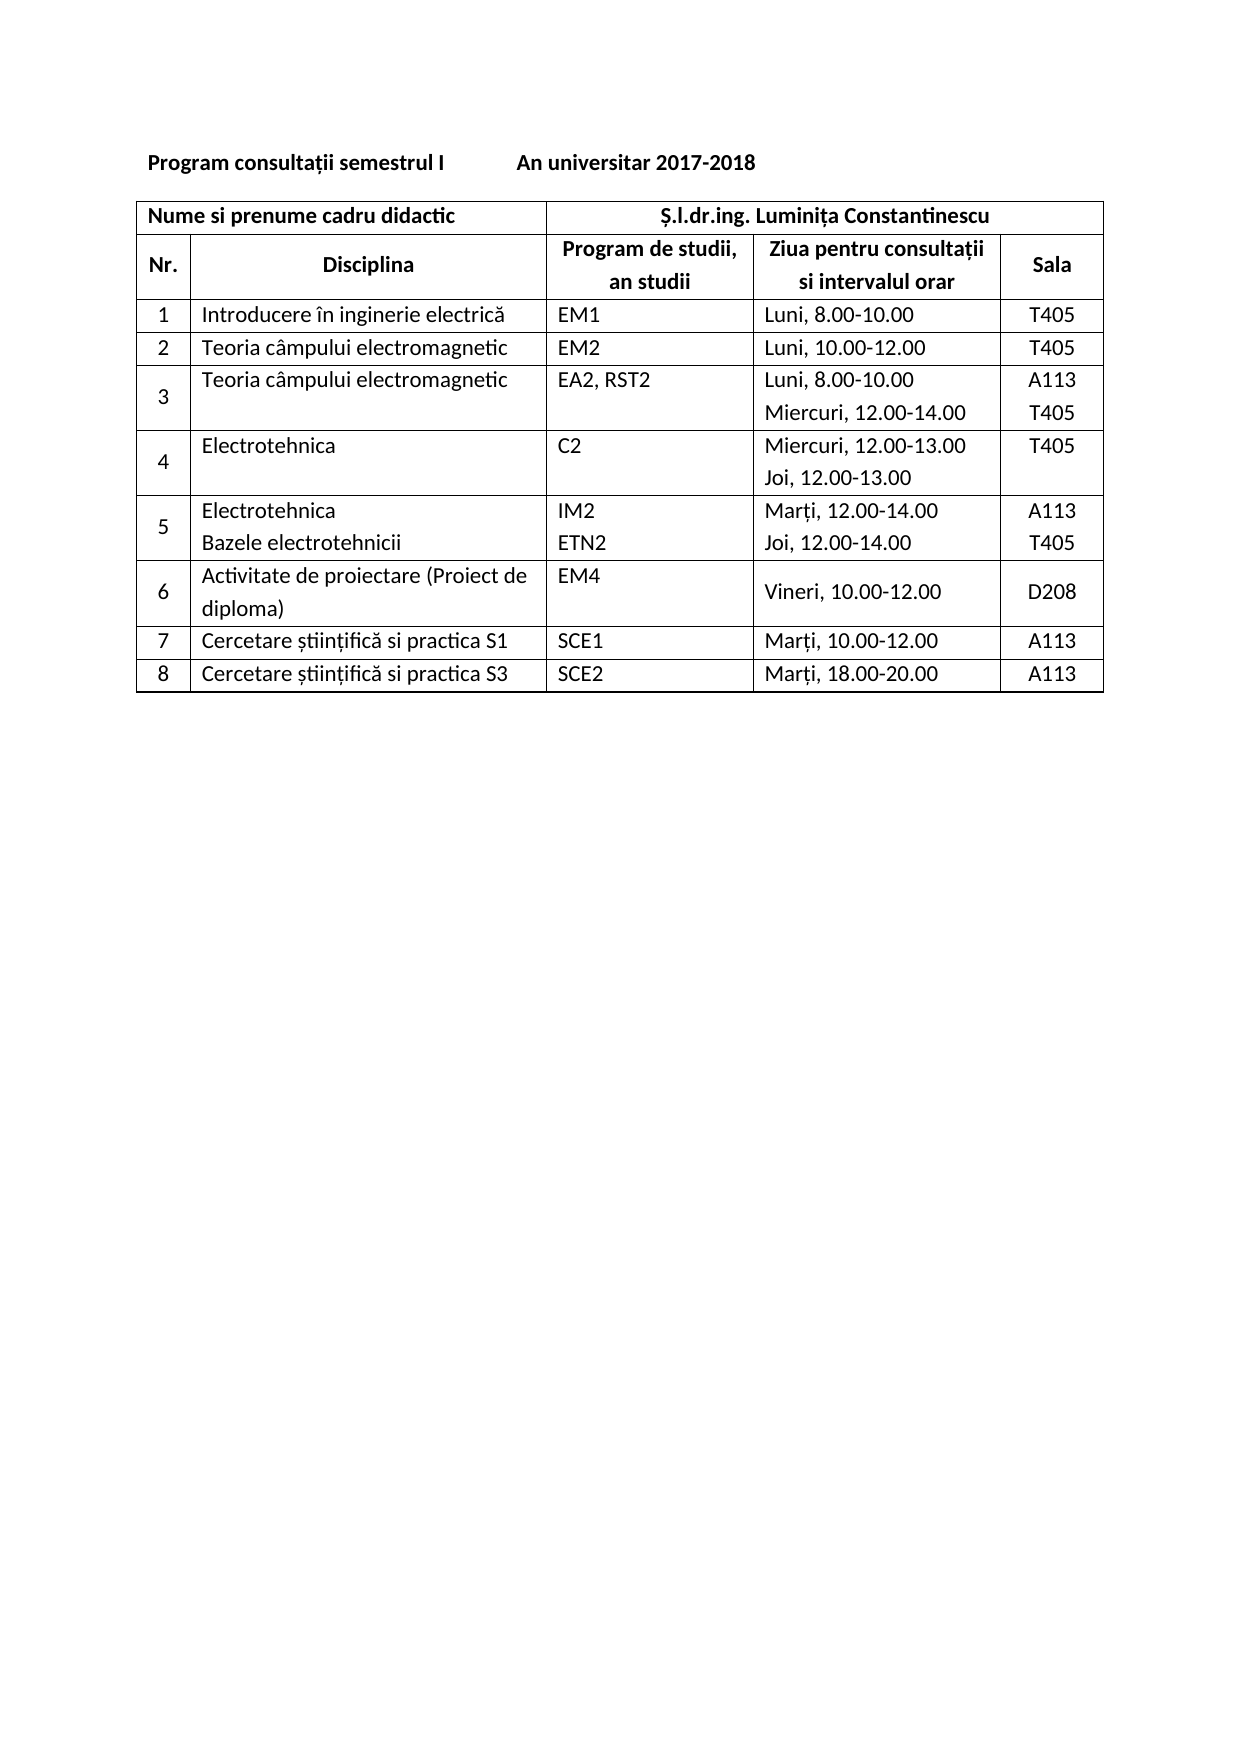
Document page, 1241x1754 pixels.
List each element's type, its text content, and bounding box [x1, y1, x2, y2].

table_cell SCE1 [547, 627, 753, 658]
table_cell Cercetare științifică si practica S1 [191, 627, 546, 658]
table_cell T405 [1001, 431, 1103, 495]
table_cell Teoria câmpului electromagnetic [191, 333, 546, 364]
table_cell T405 [1001, 300, 1103, 332]
table_cell 3 [137, 366, 190, 430]
table_cell Sala [1001, 235, 1103, 299]
table_cell Nr. [137, 235, 190, 299]
table_cell T405 [1001, 333, 1103, 364]
table_cell Electrotehnica [191, 431, 546, 495]
table_cell 2 [137, 333, 190, 364]
table_cell Program de studii, an studii [547, 235, 753, 299]
table_cell 6 [137, 561, 190, 626]
table_cell Cercetare științifică si practica S3 [191, 660, 546, 691]
table_cell Disciplina [191, 235, 546, 299]
table_cell Luni, 8.00-10.00 Miercuri, 12.00-14.00 [754, 366, 1000, 430]
table_cell Marți, 18.00-20.00 [754, 660, 1000, 691]
text Program consultații semestrul I An universitar 2017-2018 [148, 148, 1093, 176]
table_cell D208 [1001, 561, 1103, 626]
table_cell Activitate de proiectare (Proiect de diploma) [191, 561, 546, 626]
table_cell Electrotehnica Bazele electrotehnicii [191, 496, 546, 560]
table_cell EM2 [547, 333, 753, 364]
table_cell Introducere în inginerie electrică [191, 300, 546, 332]
table_cell A113 T405 [1001, 366, 1103, 430]
table_cell A113 T405 [1001, 496, 1103, 560]
table_cell Marți, 12.00-14.00 Joi, 12.00-14.00 [754, 496, 1000, 560]
table_cell 1 [137, 300, 190, 332]
table_cell 5 [137, 496, 190, 560]
table_cell Marți, 10.00-12.00 [754, 627, 1000, 658]
table_cell EM4 [547, 561, 753, 626]
table_header Ș.l.dr.ing. Luminița Constantinescu [547, 202, 1103, 233]
table_header Nume si prenume cadru didactic [137, 202, 546, 233]
table_cell EM1 [547, 300, 753, 332]
table_cell A113 [1001, 660, 1103, 691]
table_cell 7 [137, 627, 190, 658]
table_cell EA2, RST2 [547, 366, 753, 430]
table_cell IM2 ETN2 [547, 496, 753, 560]
table_cell SCE2 [547, 660, 753, 691]
table_cell 8 [137, 660, 190, 691]
table_cell A113 [1001, 627, 1103, 658]
table_cell Teoria câmpului electromagnetic [191, 366, 546, 430]
table_cell Ziua pentru consultații si intervalul orar [754, 235, 1000, 299]
table_cell Vineri, 10.00-12.00 [754, 561, 1000, 626]
table_cell C2 [547, 431, 753, 495]
table_cell Luni, 8.00-10.00 [754, 300, 1000, 332]
table_cell Miercuri, 12.00-13.00 Joi, 12.00-13.00 [754, 431, 1000, 495]
table_cell 4 [137, 431, 190, 495]
table_cell Luni, 10.00-12.00 [754, 333, 1000, 364]
